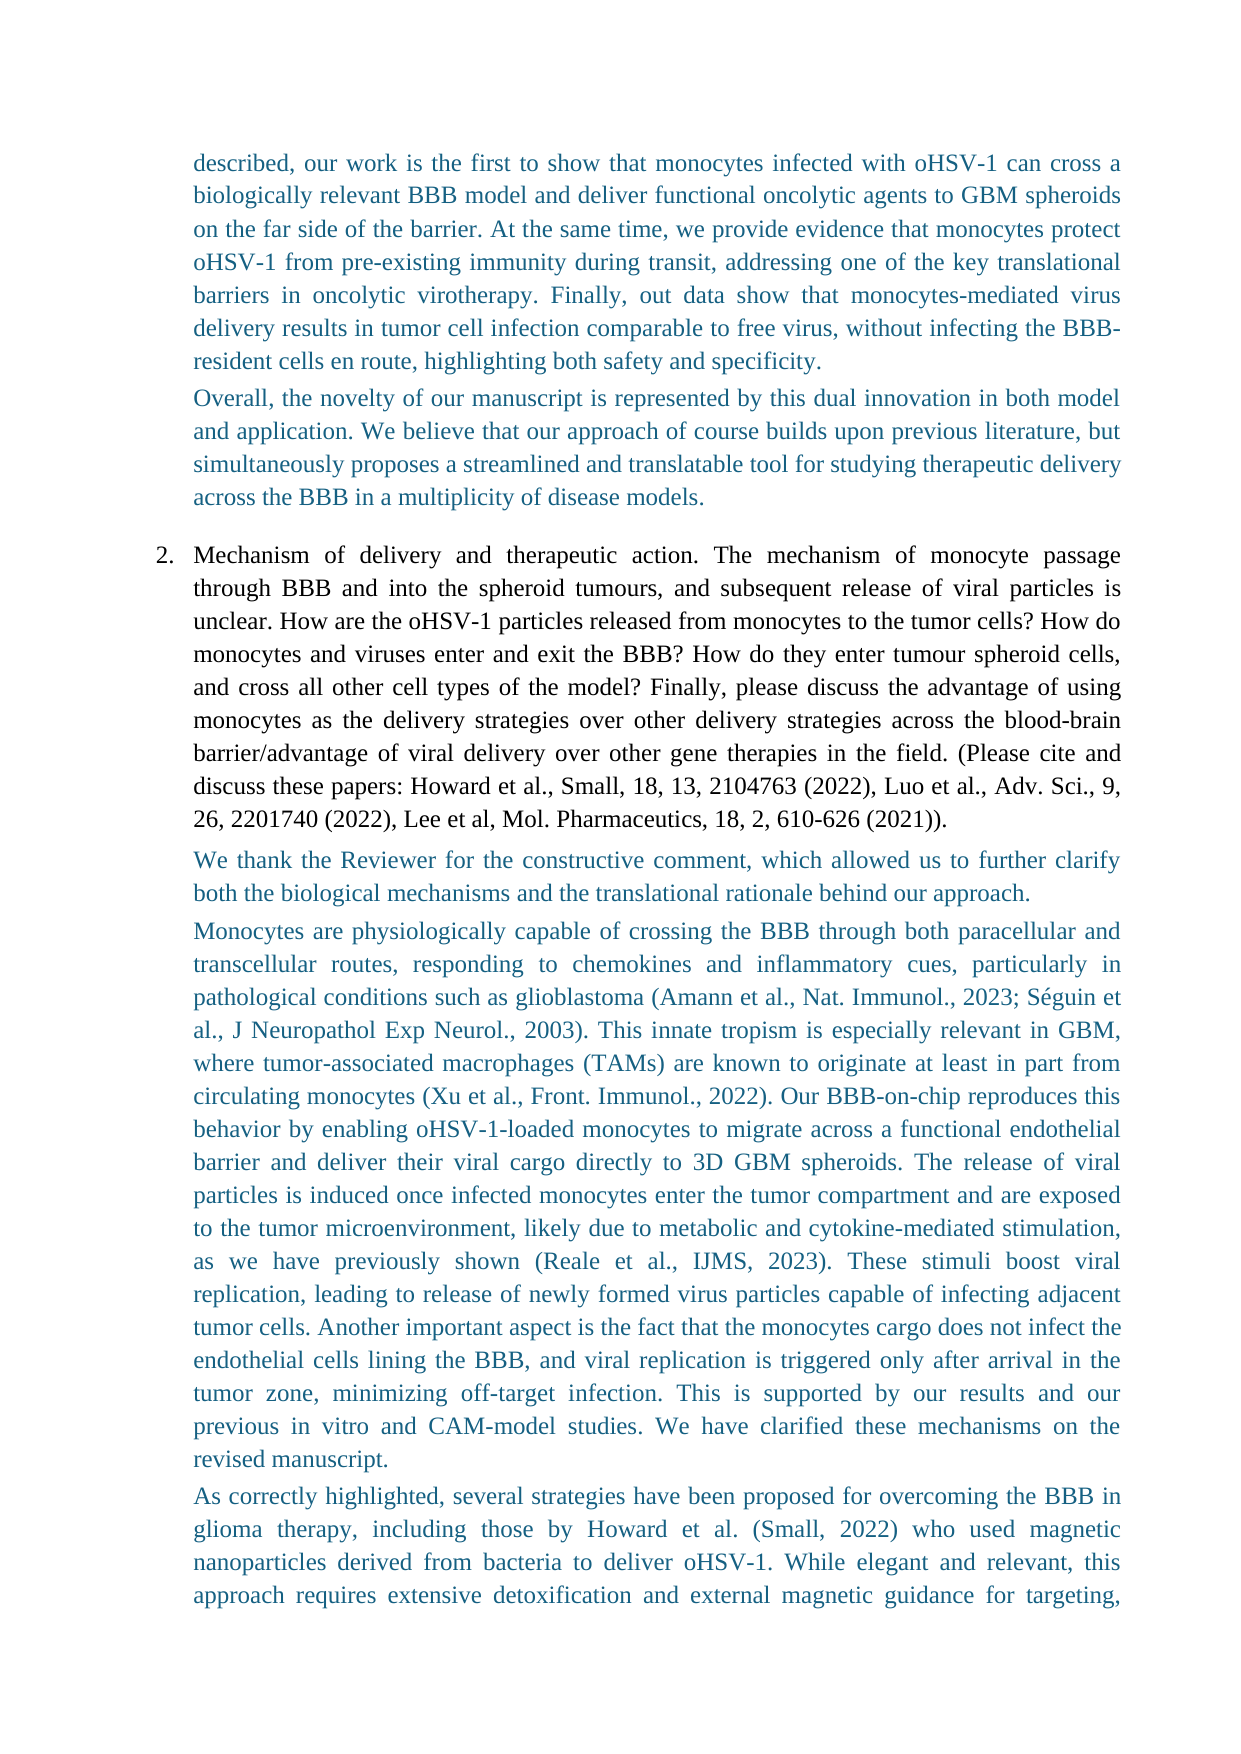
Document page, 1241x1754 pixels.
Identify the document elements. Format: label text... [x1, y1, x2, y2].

list Mechanism of delivery and therapeutic action. The mechanism of monocyte passage through BBB and into the spheroid tumours, and subsequent release of viral particles is unclear. How are the oHSV-1 particles released from monocytes to the tumor cells? How do monocytes and viruses enter and exit the BBB? How do they enter tumour spheroid cells, and cross all other cell types of the model? Finally, please discuss the advantage of using monocytes as the delivery strategies over other delivery strategies across the blood-brain barrier/advantage of viral delivery over other gene therapies in the field. (Please cite and discuss these papers: Howard et al., Small, 18, 13, 2104763 (2022), Luo et al., Adv. Sci., 9, 26, 2201740 (2022), Lee et al, Mol. Pharmaceutics, 18, 2, 610-626 (2021)). [156, 540, 1122, 833]
text Monocytes are physiologically capable of crossing the BBB through both paracellular and transcellular routes, responding to chemokines and inflammatory cues, particularly in pathological conditions such as glioblastoma (Amann et al., Nat. Immunol., 2023; Séguin et al., J Neuropathol Exp Neurol., 2003). This innate tropism is especially relevant in GBM, where tumor-associated macrophages (TAMs) are known to originate at least in part from circulating monocytes (Xu et al., Front. Immunol., 2022). Our BBB-on-chip reproduces this behavior by enabling oHSV-1-loaded monocytes to migrate across a functional endothelial barrier and deliver their viral cargo directly to 3D GBM spheroids. The release of viral particles is induced once infected monocytes enter the tumor compartment and are exposed to the tumor microenvironment, likely due to metabolic and cytokine-mediated stimulation, as we have previously shown (Reale et al., IJMS, 2023). These stimuli boost viral replication, leading to release of newly formed virus particles capable of infecting adjacent tumor cells. Another important aspect is the fact that the monocytes cargo does not infect the endothelial cells lining the BBB, and viral replication is triggered only after arrival in the tumor zone, minimizing off-target infection. This is supported by our results and our previous in vitro and CAM-model studies. We have clarified these mechanisms on the revised manuscript. [193, 916, 1122, 1473]
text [193, 148, 1122, 374]
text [193, 1481, 1122, 1609]
text Overall, the novelty of our manuscript is represented by this dual innovation in both model and application. We believe that our approach of course builds upon previous literature, but simultaneously proposes a streamlined and translatable tool for studying therapeutic delivery across the BBB in a multiplicity of disease models. [193, 383, 1122, 511]
text We thank the Reviewer for the constructive comment, which allowed us to further clarify both the biological mechanisms and the translational rationale behind our approach. [193, 846, 1122, 907]
